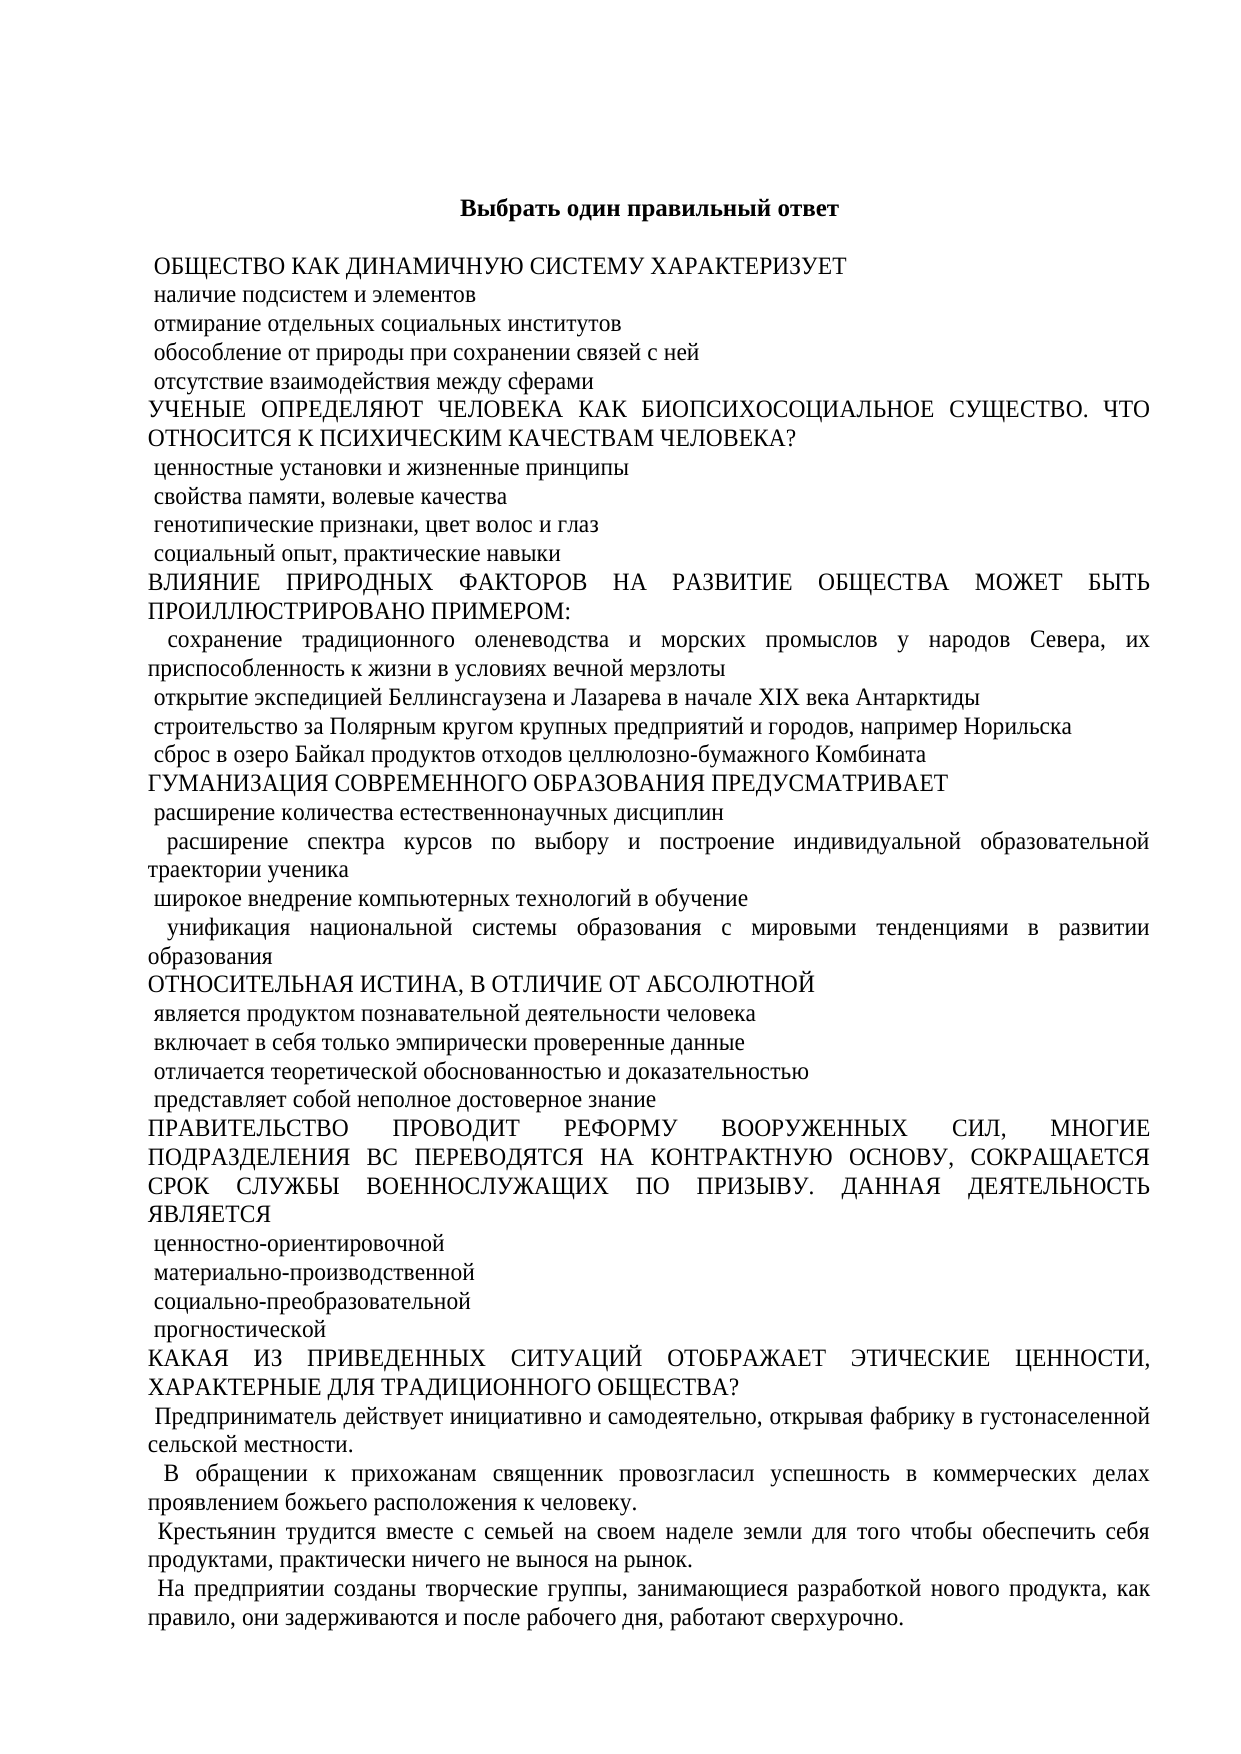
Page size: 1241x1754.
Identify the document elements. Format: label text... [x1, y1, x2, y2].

text КАКАЯ ИЗ ПРИВЕДЕННЫХ СИТУАЦИЙ ОТОБРАЖАЕТ ЭТИЧЕСКИЕ ЦЕННОСТИ, ХАРАКТЕРНЫЕ ДЛЯ ТРАДИЦИОННОГО ОБЩЕСТВА? [148, 1343, 1152, 1401]
text Предприниматель действует инициативно и самодеятельно, открывая фабрику в густонаселенной сельской местности. [148, 1401, 1152, 1458]
text открытие экспедицией Беллинсгаузена и Лазарева в начале XIX века Антарктиды [148, 682, 1152, 711]
text материально-производственной [148, 1257, 1152, 1286]
text Крестьянин трудится вместе с семьей на своем наделе земли для того чтобы обеспечить себя продуктами, практически ничего не вынося на рынок. [148, 1516, 1152, 1573]
text свойства памяти, волевые качества [148, 481, 1152, 509]
text отличается теоретической обоснованностью и доказательностью [148, 1056, 1152, 1084]
text прогностической [148, 1314, 1152, 1343]
text ГУМАНИЗАЦИЯ СОВРЕМЕННОГО ОБРАЗОВАНИЯ ПРЕДУСМАТРИВАЕТ [148, 768, 1152, 797]
text широкое внедрение компьютерных технологий в обучение [148, 883, 1152, 912]
text расширение спектра курсов по выбору и построение индивидуальной образовательной траектории ученика [148, 826, 1152, 883]
text социально-преобразовательной [148, 1286, 1152, 1314]
text сохранение традиционного оленеводства и морских промыслов у народов Севера, их приспособленность к жизни в условиях вечной мерзлоты [148, 624, 1152, 682]
text генотипические признаки, цвет волос и глаз [148, 509, 1152, 538]
text ценностные установки и жизненные принципы [148, 452, 1152, 481]
text ПРАВИТЕЛЬСТВО ПРОВОДИТ РЕФОРМУ ВООРУЖЕННЫХ СИЛ, МНОГИЕ ПОДРАЗДЕЛЕНИЯ ВС ПЕРЕВОДЯТСЯ НА КОНТРАКТНУЮ ОСНОВУ, СОКРАЩАЕТСЯ СРОК СЛУЖБЫ ВОЕННОСЛУЖАЩИХ ПО ПРИЗЫВУ. ДАННАЯ ДЕЯТЕЛЬНОСТЬ ЯВЛЯЕТСЯ [148, 1113, 1152, 1228]
text отмирание отдельных социальных институтов [148, 308, 1152, 337]
text является продуктом познавательной деятельности человека [148, 998, 1152, 1027]
text отсутствие взаимодействия между сферами [148, 366, 1152, 394]
text ОБЩЕСТВО КАК ДИНАМИЧНУЮ СИСТЕМУ ХАРАКТЕРИЗУЕТ [148, 251, 1152, 279]
text унификация национальной системы образования с мировыми тенденциями в развитии образования [148, 912, 1152, 969]
text наличие подсистем и элементов [148, 279, 1152, 308]
text строительство за Полярным кругом крупных предприятий и городов, например Норильска [148, 711, 1152, 739]
text В обращении к прихожанам священник провозгласил успешность в коммерческих делах проявлением божьего расположения к человеку. [148, 1458, 1152, 1516]
text расширение количества естественнонаучных дисциплин [148, 797, 1152, 826]
text включает в себя только эмпирически проверенные данные [148, 1027, 1152, 1056]
text На предприятии созданы творческие группы, занимающиеся разработкой нового продукта, как правило, они задерживаются и после рабочего дня, работают сверхурочно. [148, 1573, 1152, 1631]
text обособление от природы при сохранении связей с ней [148, 337, 1152, 366]
text представляет собой неполное достоверное знание [148, 1084, 1152, 1113]
text ОТНОСИТЕЛЬНАЯ ИСТИНА, В ОТЛИЧИЕ ОТ АБСОЛЮТНОЙ [148, 969, 1152, 998]
text ВЛИЯНИЕ ПРИРОДНЫХ ФАКТОРОВ НА РАЗВИТИЕ ОБЩЕСТВА МОЖЕТ БЫТЬ ПРОИЛЛЮСТРИРОВАНО ПРИМЕРОМ: [148, 567, 1152, 624]
text ценностно-ориентировочной [148, 1228, 1152, 1257]
text УЧЕНЫЕ ОПРЕДЕЛЯЮТ ЧЕЛОВЕКА КАК БИОПСИХОСОЦИАЛЬНОЕ СУЩЕСТВО. ЧТО ОТНОСИТСЯ К ПСИХИЧЕСКИМ КАЧЕСТВАМ ЧЕЛОВЕКА? [148, 394, 1152, 452]
text сброс в озеро Байкал продуктов отходов целлюлозно-бумажного Комбината [148, 739, 1152, 768]
text социальный опыт, практические навыки [148, 538, 1152, 567]
text Выбрать один правильный ответ [148, 193, 1152, 222]
